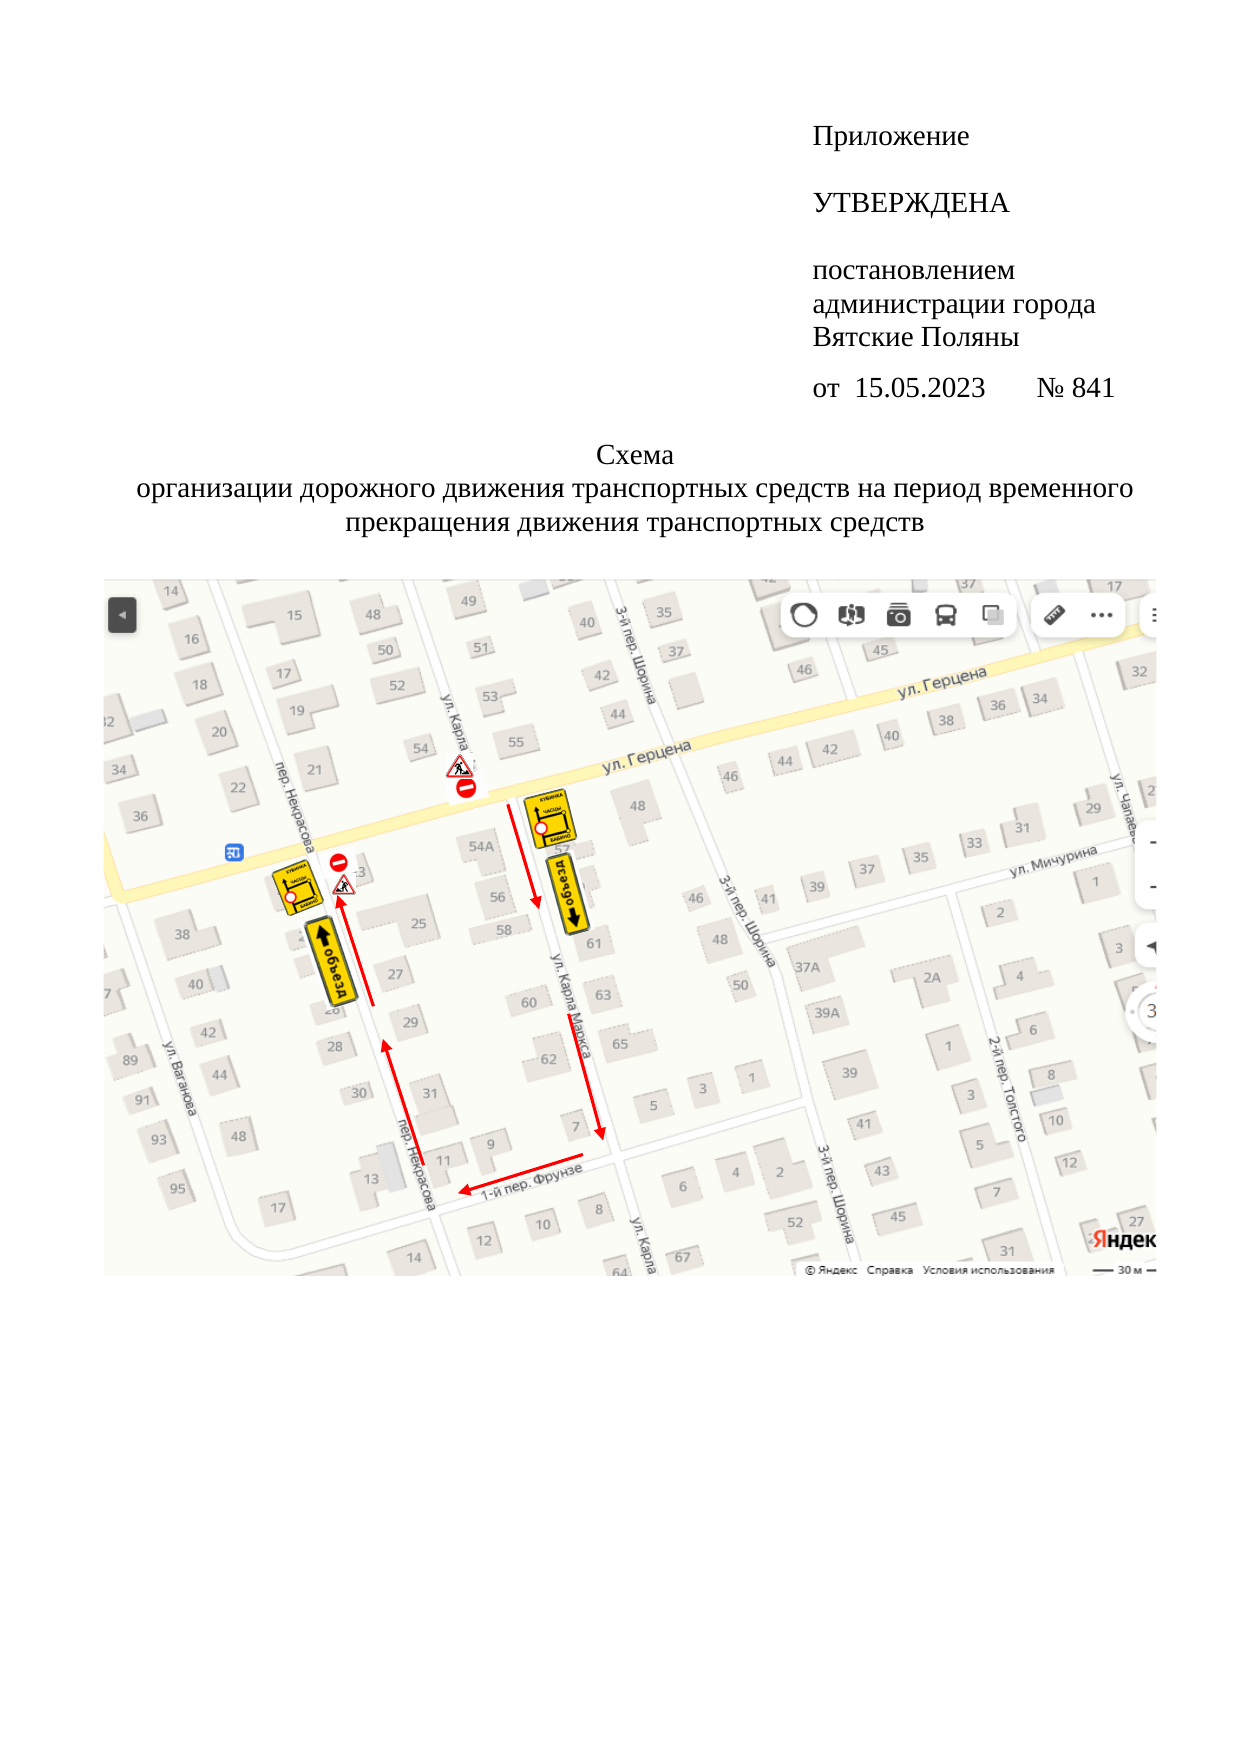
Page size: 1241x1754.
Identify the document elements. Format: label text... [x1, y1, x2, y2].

picture [103, 571, 1157, 1276]
text Вятские Поляны [812, 319, 1167, 353]
text организации дорожного движения транспортных средств на период временного прекращения движения транспортных средств [103, 470, 1167, 537]
text Приложение [812, 118, 1167, 152]
text постановлением [812, 252, 1167, 286]
text Схема [103, 437, 1167, 470]
text от 15.05.2023 № 841 [812, 370, 1167, 403]
text администрации города [812, 286, 1167, 319]
text УТВЕРЖДЕНА [812, 185, 1167, 219]
